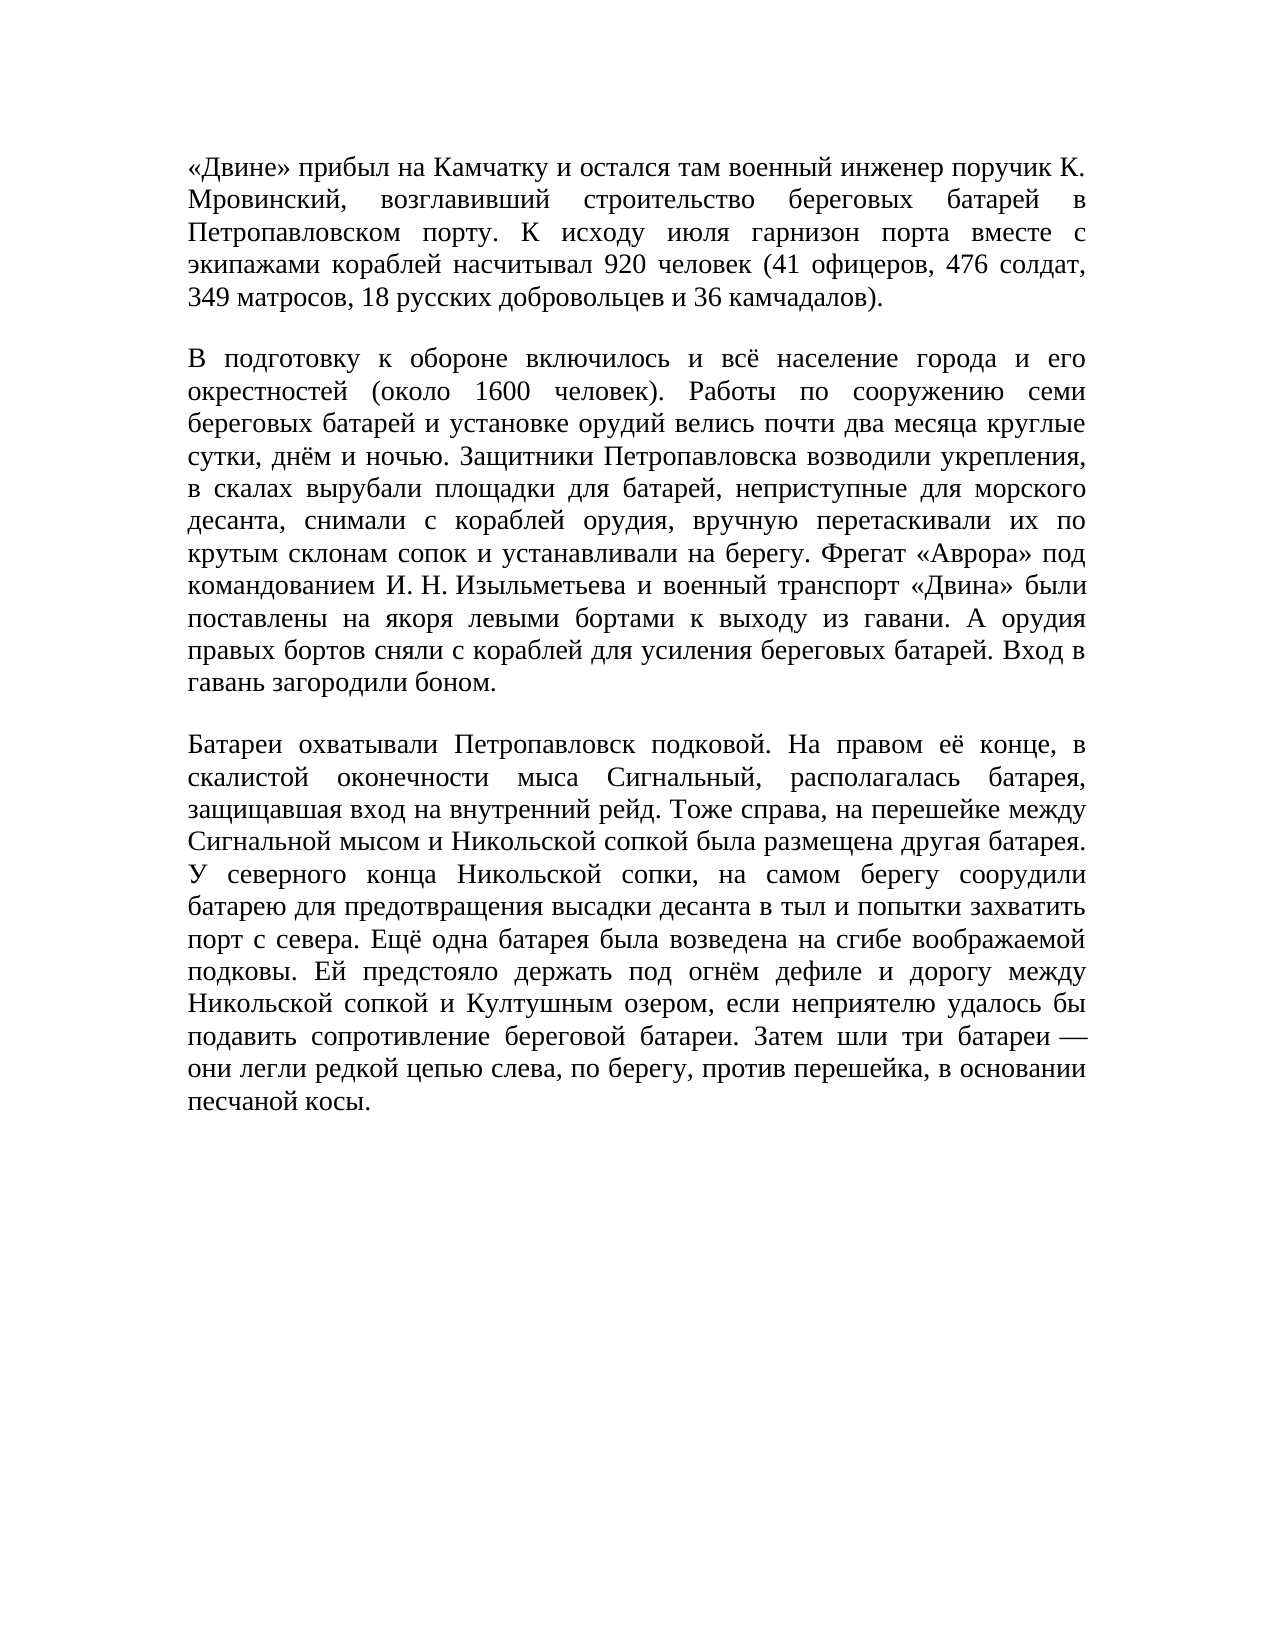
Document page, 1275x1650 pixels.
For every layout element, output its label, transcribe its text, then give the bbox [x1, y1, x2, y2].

text В подготовку к обороне включилось и всё население города и его окрестностей (около 1600 человек). Работы по сооружению семи береговых батарей и установке орудий велись почти два месяца круглые сутки, днём и ночью. Защитники Петропавловска возводили укрепления, в скалах вырубали площадки для батарей, неприступные для морского десанта, снимали с кораблей орудия, вручную перетаскивали их по крутым склонам сопок и устанавливали на берегу. Фрегат «Аврора» под командованием И. Н. Изыльметьева и военный транспорт «Двина» были поставлены на якоря левыми бортами к выходу из гавани. А орудия правых бортов сняли с кораблей для усиления береговых батарей. Вход в гавань загородили боном. [187, 341, 1087, 698]
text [187, 150, 1087, 312]
text Батареи охватывали Петропавловск подковой. На правом её конце, в скалистой оконечности мыса Сигнальный, располагалась батарея, защищавшая вход на внутренний рейд. Тоже справа, на перешейке между Сигнальной мысом и Никольской сопкой была размещена другая батарея. У северного конца Никольской сопки, на самом берегу соорудили батарею для предотвращения высадки десанта в тыл и попытки захватить порт с севера. Ещё одна батарея была возведена на сгибе воображаемой подковы. Ей предстояло держать под огнём дефиле и дорогу между Никольской сопкой и Култушным озером, если неприятелю удалось бы подавить сопротивление береговой батареи. Затем шли три батареи — они легли редкой цепью слева, по берегу, против перешейка, в основании песчаной косы. [187, 727, 1087, 1116]
